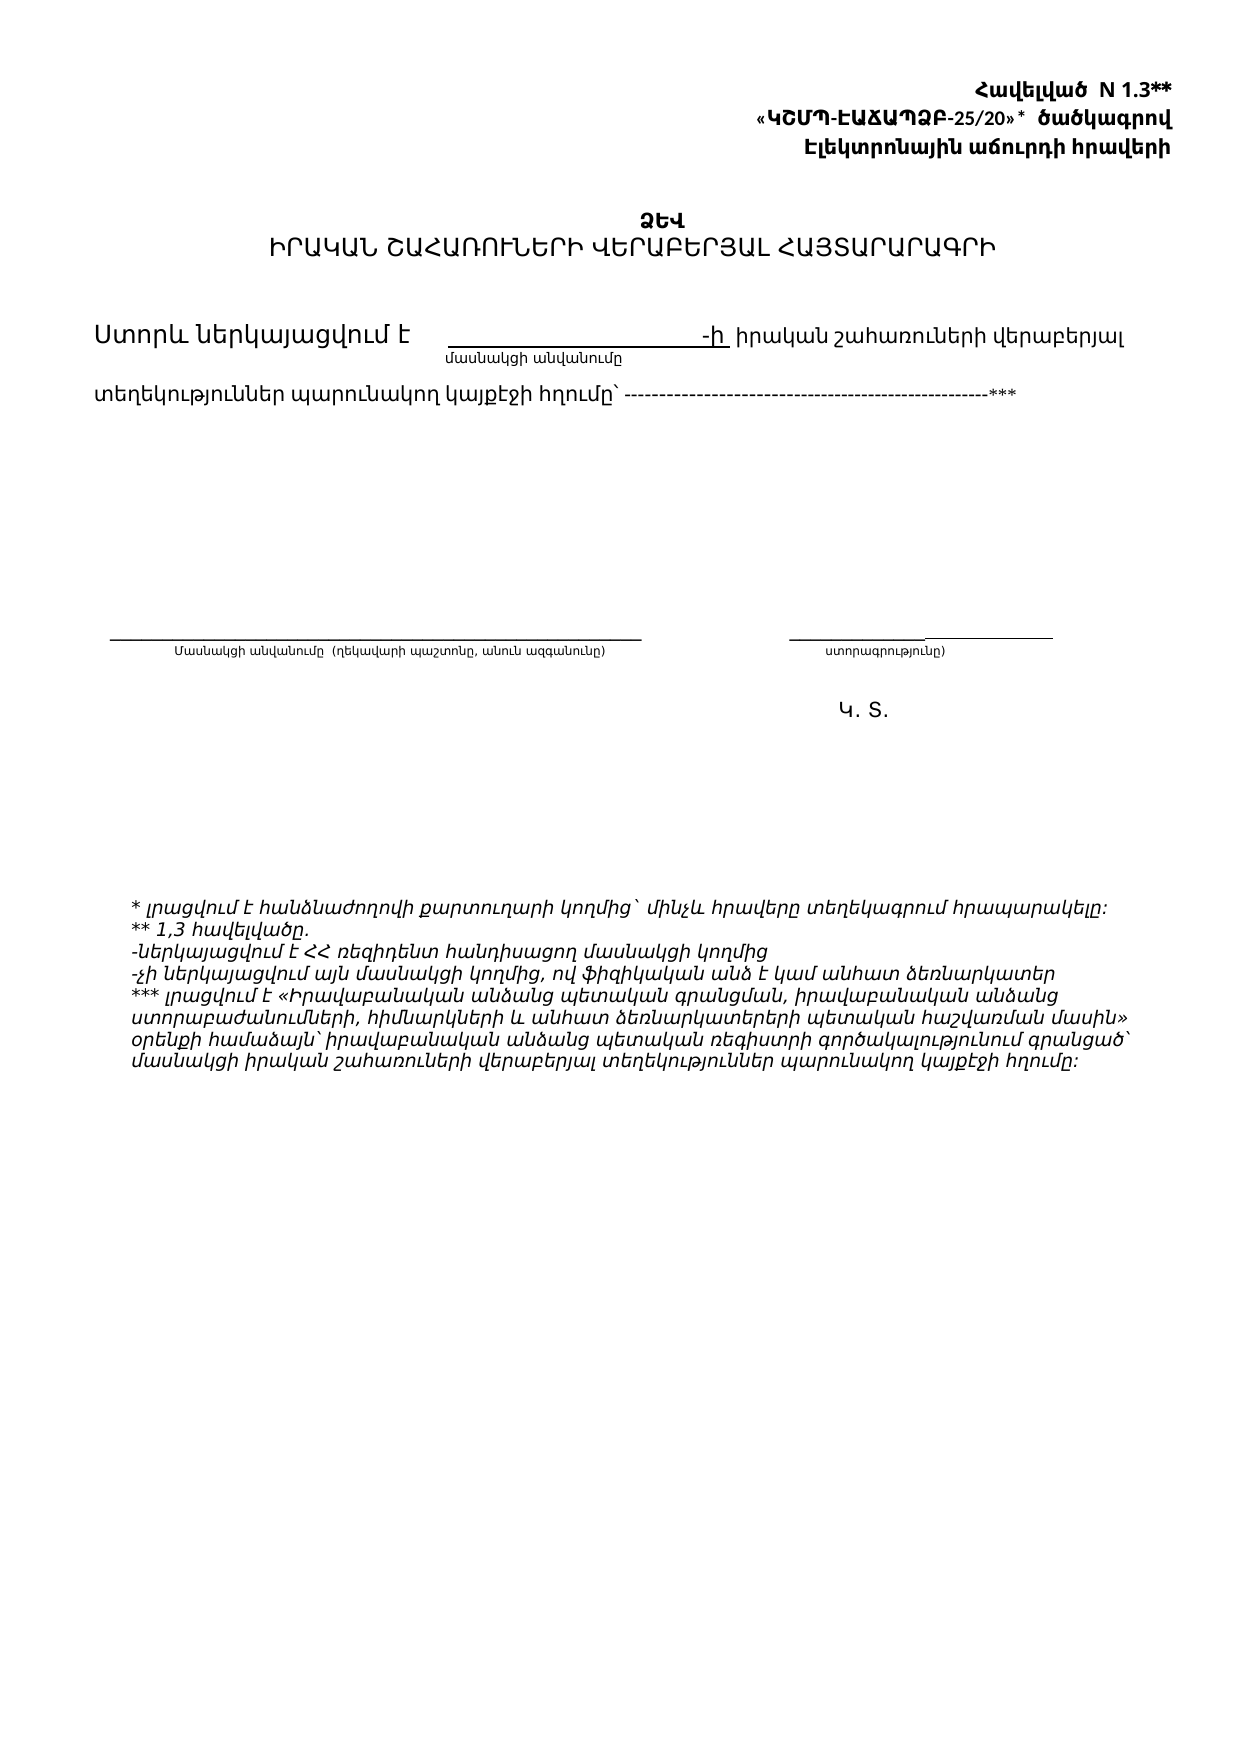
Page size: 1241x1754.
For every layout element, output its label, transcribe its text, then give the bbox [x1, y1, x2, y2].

text *** լրացվում է «Իրավաբանական անձանց պետական գրանցման, իրավաբանական անձանց ստորաբաժանումների, հիմնարկների և անհատ ձեռնարկատերերի պետական հաշվառման մասին» օրենքի համաձայն՝ իրավաբանական անձանց պետական ռեգիստրի գործակալությունում գրանցած՝ մասնակցի իրական շահառուների վերաբերյալ տեղեկություններ պարունակող կայքէջի հղումը: [131, 985, 1171, 1072]
text ԻՐԱԿԱՆ ՇԱՀԱՌՈՒՆԵՐԻ ՎԵՐԱԲԵՐՅԱԼ ՀԱՅՏԱՐԱՐԱԳՐԻ [94, 233, 1171, 262]
text -ներկայացվում է ՀՀ ռեզիդենտ հանդիսացող մասնակցի կողմից [131, 941, 1171, 963]
text ՁԵՎ [94, 209, 1171, 233]
text ___________________________________________________ _____________ Մասնակցի անվանումը (ղեկավարի պաշտոնը, անուն ազգանունը) ստորագրությունը) [94, 617, 1171, 669]
text * լրացվում է հանձնաժողովի քարտուղարի կողմից` մինչև հրավերը տեղեկագրում հրապարակելը: [131, 897, 1171, 919]
text Էլեկտրոնային աճուրդի հրավերի [94, 132, 1171, 160]
text մասնակցի անվանումը [94, 350, 1171, 379]
text Հավելված N 1.3** [94, 75, 1171, 103]
text «ԿՇՄՊ-ԷԱՃԱՊՁԲ-25/20»* ծածկագրով [94, 103, 1171, 132]
text տեղեկություններ պարունակող կայքէջի հղումը՝ ----------------------------------------------------*** [94, 379, 1171, 408]
text -չի ներկայացվում այն մասնակցի կողմից, ով ֆիզիկական անձ է կամ անհատ ձեռնարկատեր [131, 963, 1171, 985]
text ** 1,3 հավելվածը․ [131, 919, 1171, 941]
text Ստորև ներկայացվում է -ի իրական շահառուների վերաբերյալ [94, 321, 1171, 350]
text Կ. Տ. [94, 698, 1171, 722]
